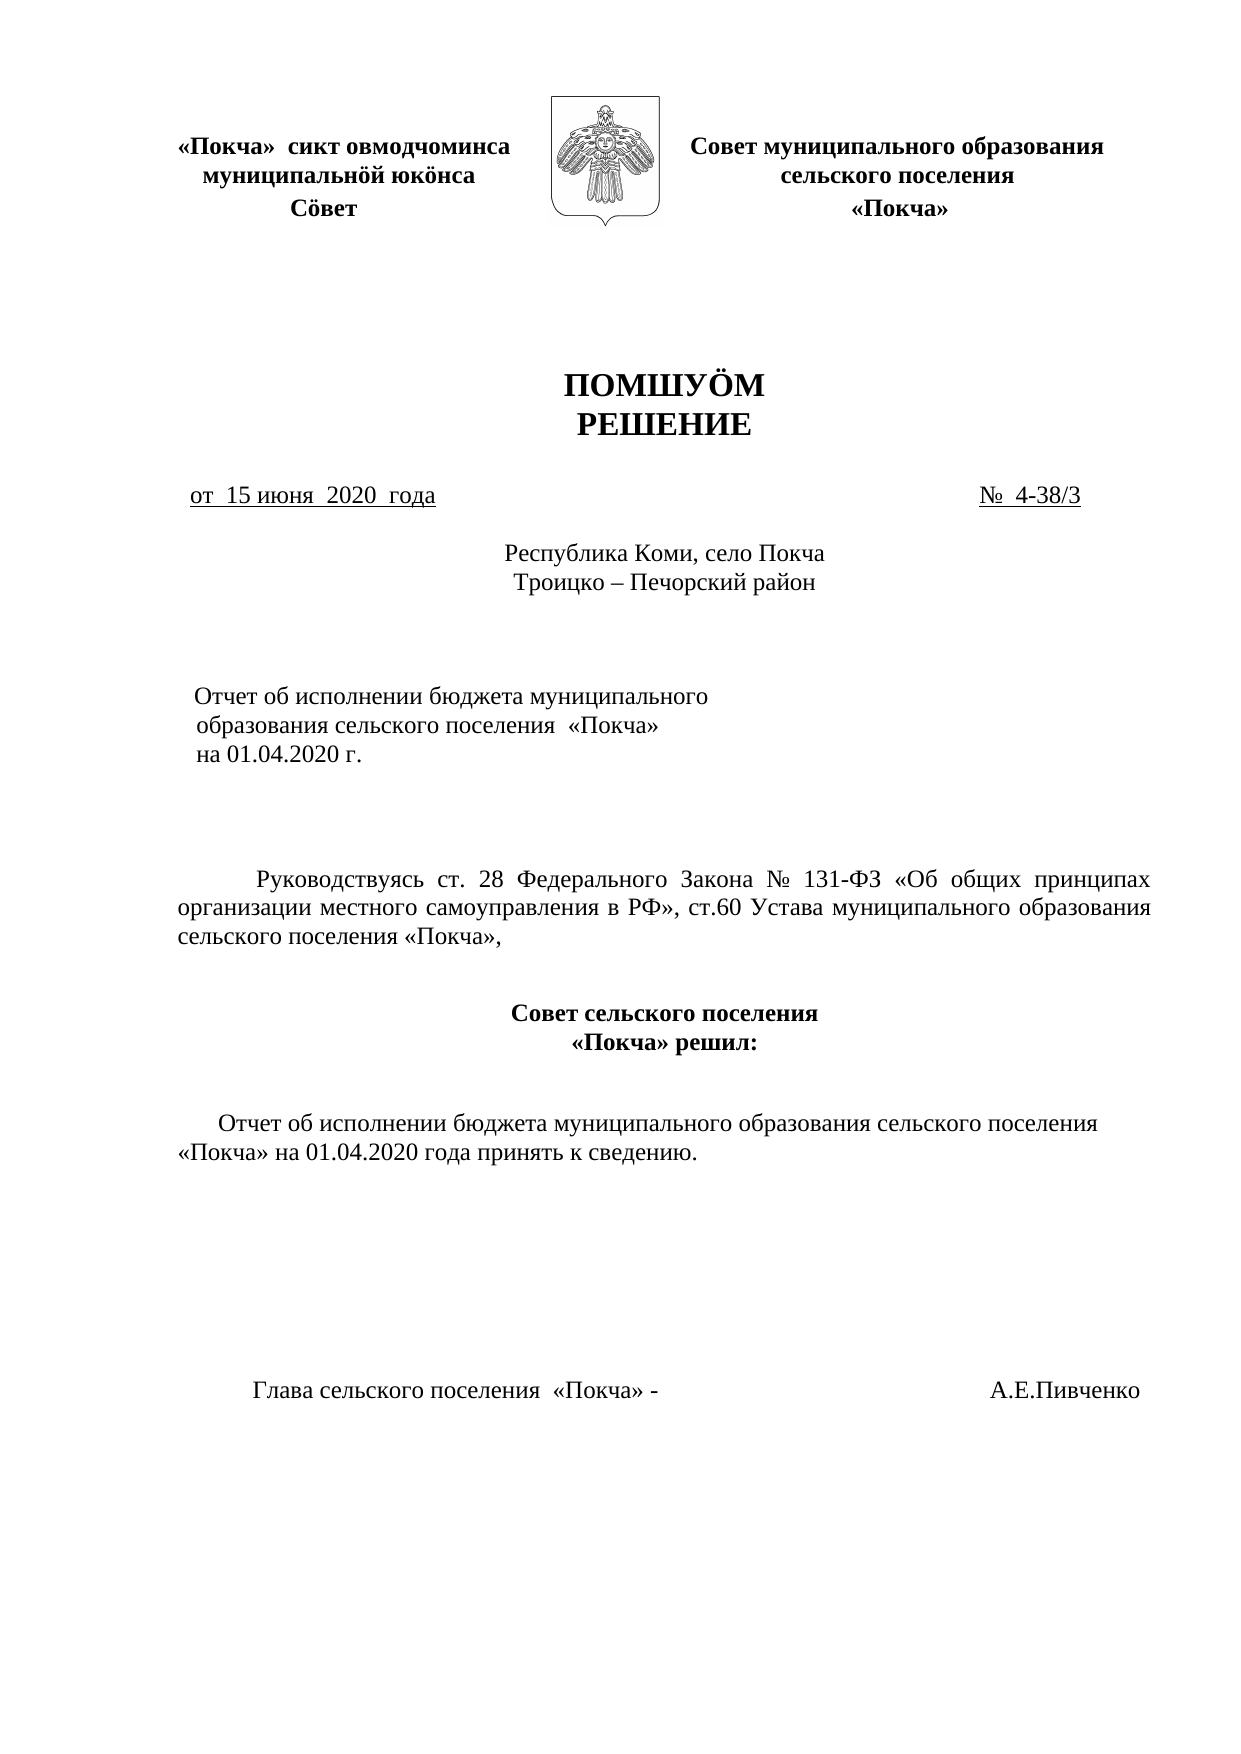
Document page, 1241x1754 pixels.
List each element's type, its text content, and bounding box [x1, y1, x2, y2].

text ПОМШУÖМ [177, 366, 1152, 404]
text муниципальнöй юкöнса сельского поселения [177, 160, 546, 189]
text муниципальнöй юкöнса сельского поселения [665, 160, 1152, 189]
text «Покча» решил: [177, 1027, 1152, 1056]
text на 01.04.2020 г. [177, 739, 1152, 767]
text образования сельского поселения «Покча» [177, 710, 1152, 739]
text Глава сельского поселения «Покча» - А.Е.Пивченко [177, 1376, 1152, 1404]
text Республика Коми, село Покча [177, 538, 1152, 567]
text «Покча» сикт овмодчоминса Совет муниципального образования [665, 131, 1152, 160]
picture [546, 96, 665, 228]
text Троицко – Печорский район [177, 567, 1152, 596]
text Сöвет «Покча» [665, 193, 1152, 222]
text «Покча» сикт овмодчоминса Совет муниципального образования [177, 131, 546, 160]
text РЕШЕНИЕ [177, 404, 1152, 442]
text Отчет об исполнении бюджета муниципального [177, 681, 1152, 710]
text Совет сельского поселения [177, 998, 1152, 1027]
text Руководствуясь ст. 28 Федерального Закона № 131-ФЗ «Об общих принципах организации местного самоуправления в РФ», ст.60 Устава муниципального образования сельского поселения «Покча», [177, 864, 1152, 950]
text Отчет об исполнении бюджета муниципального образования сельского поселения «Покча» на 01.04.2020 года принять к сведению. [177, 1108, 1152, 1166]
text от 15 июня 2020 года № 4-38/3 [177, 481, 1152, 509]
text Сöвет «Покча» [177, 193, 546, 222]
